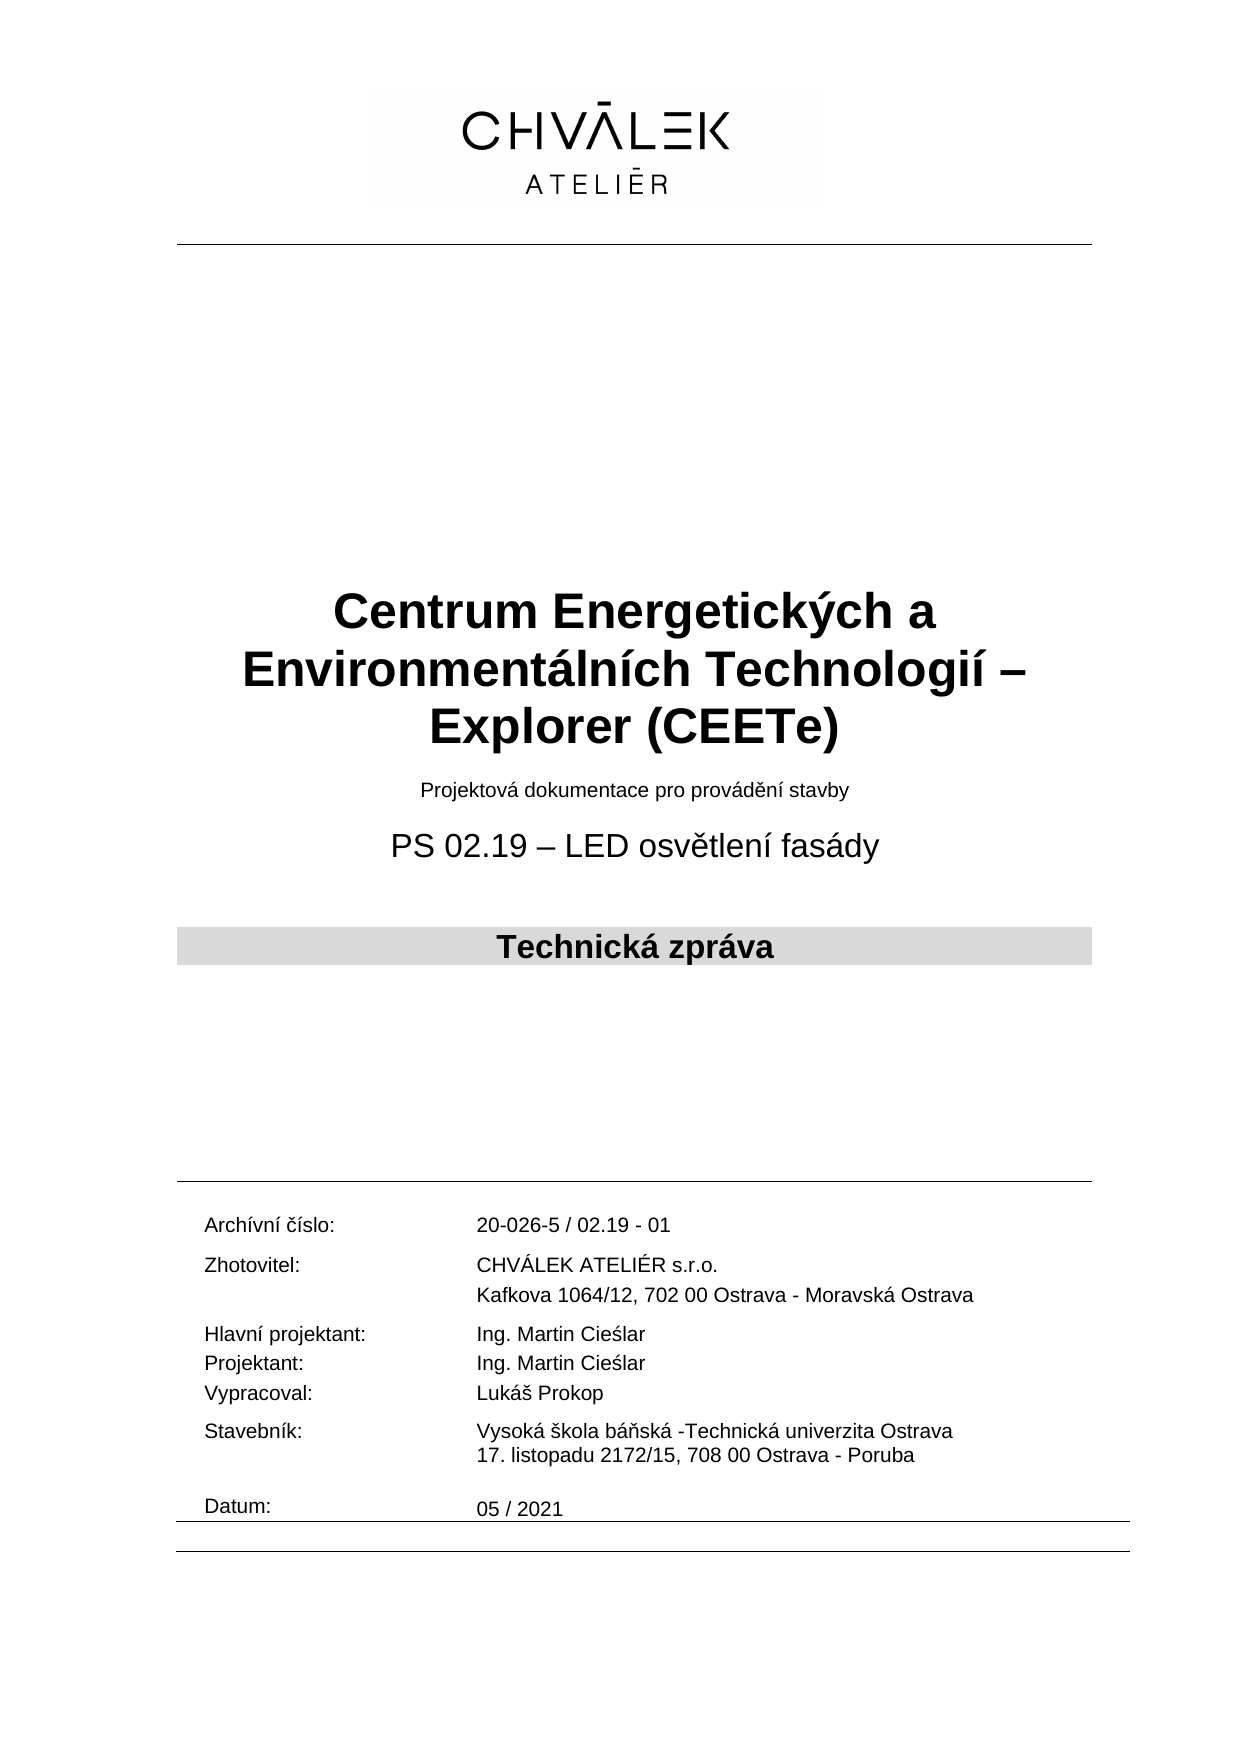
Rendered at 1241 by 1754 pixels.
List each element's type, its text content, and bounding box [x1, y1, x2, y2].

text Explorer (CEETe) [177, 697, 1092, 754]
table_header [169, 1208, 1240, 1552]
picture [365, 87, 827, 213]
text Technická zpráva [177, 927, 1092, 965]
text PS 02.19 – LED osvětlení fasády [177, 826, 1092, 864]
text Centrum Energetických a [177, 582, 1092, 639]
text Environmentálních Technologií – [177, 639, 1092, 697]
text Projektová dokumentace pro provádění stavby [177, 778, 1092, 802]
